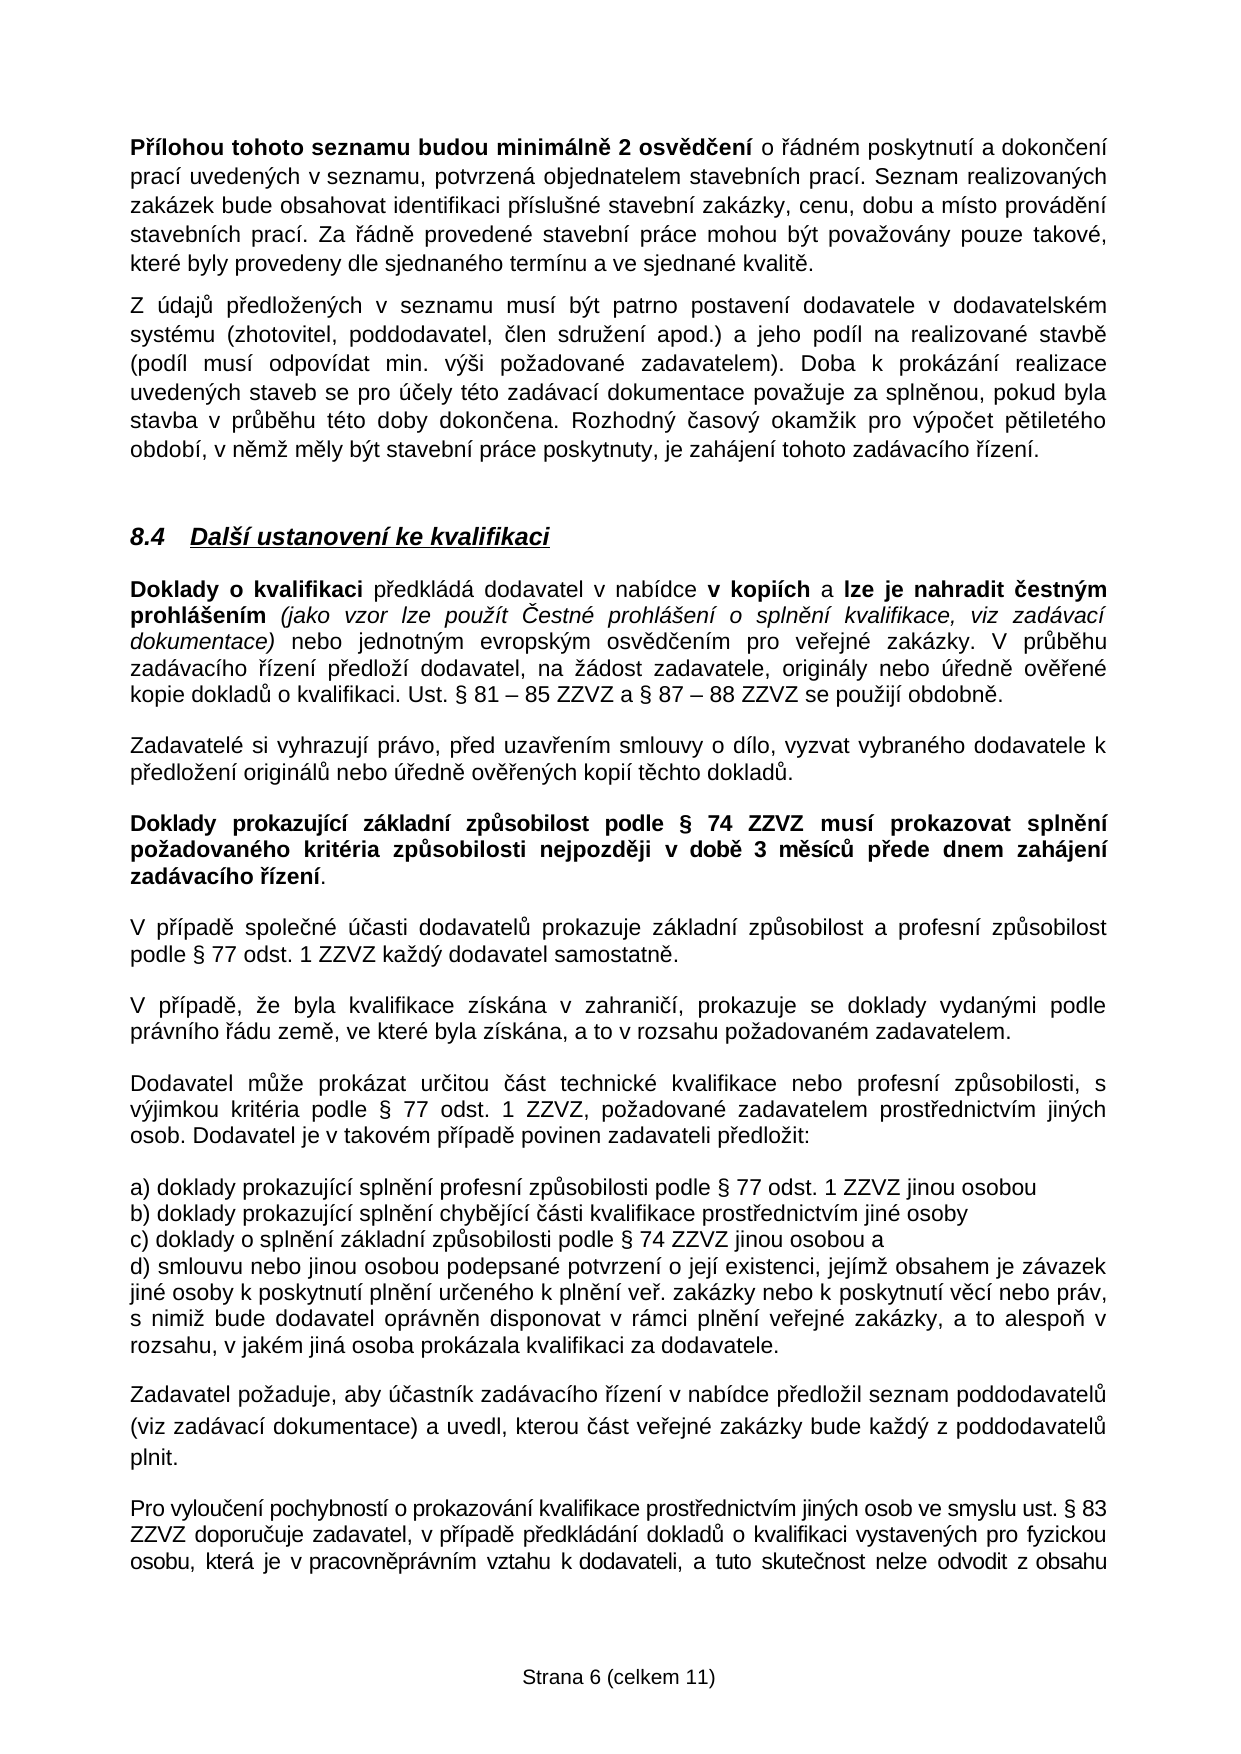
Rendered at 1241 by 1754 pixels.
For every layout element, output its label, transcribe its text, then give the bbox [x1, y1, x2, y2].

list Zadavatelé si vyhrazují právo, před uzavřením smlouvy o dílo, vyzvat vybraného dodavatele k předložení originálů nebo úředně ověřených kopií těchto dokladů. [130, 732, 1107, 785]
list V případě, že byla kvalifikace získána v zahraničí, prokazuje se doklady vydanými podle právního řádu země, ve které byla získána, a to v rozsahu požadovaném zadavatelem. [130, 992, 1107, 1044]
text Zadavatel požaduje, aby účastník zadávacího řízení v nabídce předložil seznam poddodavatelů (viz zadávací dokumentace) a uvedl, kterou část veřejné zakázky bude každý z poddodavatelů plnit. [130, 1381, 1107, 1471]
list Dodavatel může prokázat určitou část technické kvalifikace nebo profesní způsobilosti, s výjimkou kritéria podle § 77 odst. 1 ZZVZ, požadované zadavatelem prostřednictvím jiných osob. Dodavatel je v takovém případě povinen zadavateli předložit: [130, 1069, 1107, 1149]
list b) doklady prokazující splnění chybějící části kvalifikace prostřednictvím jiné osoby [130, 1200, 1107, 1226]
text Přílohou tohoto seznamu budou minimálně 2 osvědčení o řádném poskytnutí a dokončení prací uvedených v seznamu, potvrzená objednatelem stavebních prací. Seznam realizovaných zakázek bude obsahovat identifikaci příslušné stavební zakázky, cenu, dobu a místo provádění stavebních prací. Za řádně provedené stavební práce mohou být považovány pouze takové, které byly provedeny dle sjednaného termínu a ve sjednané kvalitě. [130, 134, 1107, 276]
text Doklady prokazující základní způsobilost podle § 74 ZZVZ musí prokazovat splnění požadovaného kritéria způsobilosti nejpozději v době 3 měsíců přede dnem zahájení zadávacího řízení. [130, 810, 1107, 889]
list c) doklady o splnění základní způsobilosti podle § 74 ZZVZ jinou osobou a [130, 1226, 1107, 1253]
list V případě společné účasti dodavatelů prokazuje základní způsobilost a profesní způsobilost podle § 77 odst. 1 ZZVZ každý dodavatel samostatně. [130, 914, 1107, 967]
list d) smlouvu nebo jinou osobou podepsané potvrzení o její existenci, jejímž obsahem je závazek jiné osoby k poskytnutí plnění určeného k plnění veř. zakázky nebo k poskytnutí věcí nebo práv, s nimiž bude dodavatel oprávněn disponovat v rámci plnění veřejné zakázky, a to alespoň v rozsahu, v jakém jiná osoba prokázala kvalifikaci za dodavatele. [130, 1253, 1107, 1358]
text Z údajů předložených v seznamu musí být patrno postavení dodavatele v dodavatelském systému (zhotovitel, poddodavatel, člen sdružení apod.) a jeho podíl na realizované stavbě (podíl musí odpovídat min. výši požadované zadavatelem). Doba k prokázání realizace uvedených staveb se pro účely této zadávací dokumentace považuje za splněnou, pokud byla stavba v průběhu této doby dokončena. Rozhodný časový okamžik pro výpočet pětiletého období, v němž měly být stavební práce poskytnuty, je zahájení tohoto zadávacího řízení. [130, 292, 1107, 463]
list a) doklady prokazující splnění profesní způsobilosti podle § 77 odst. 1 ZZVZ jinou osobou [130, 1174, 1107, 1200]
subtitle Další ustanovení ke kvalifikaci [130, 522, 1107, 551]
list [130, 1495, 1107, 1574]
list Doklady o kvalifikaci předkládá dodavatel v nabídce v kopiích a lze je nahradit čestným prohlášením (jako vzor lze použít Čestné prohlášení o splnění kvalifikace, viz zadávací dokumentace) nebo jednotným evropským osvědčením pro veřejné zakázky. V průběhu zadávacího řízení předloží dodavatel, na žádost zadavatele, originály nebo úředně ověřené kopie dokladů o kvalifikaci. Ust. § 81 – 85 ZZVZ a § 87 – 88 ZZVZ se použijí obdobně. [130, 576, 1107, 707]
